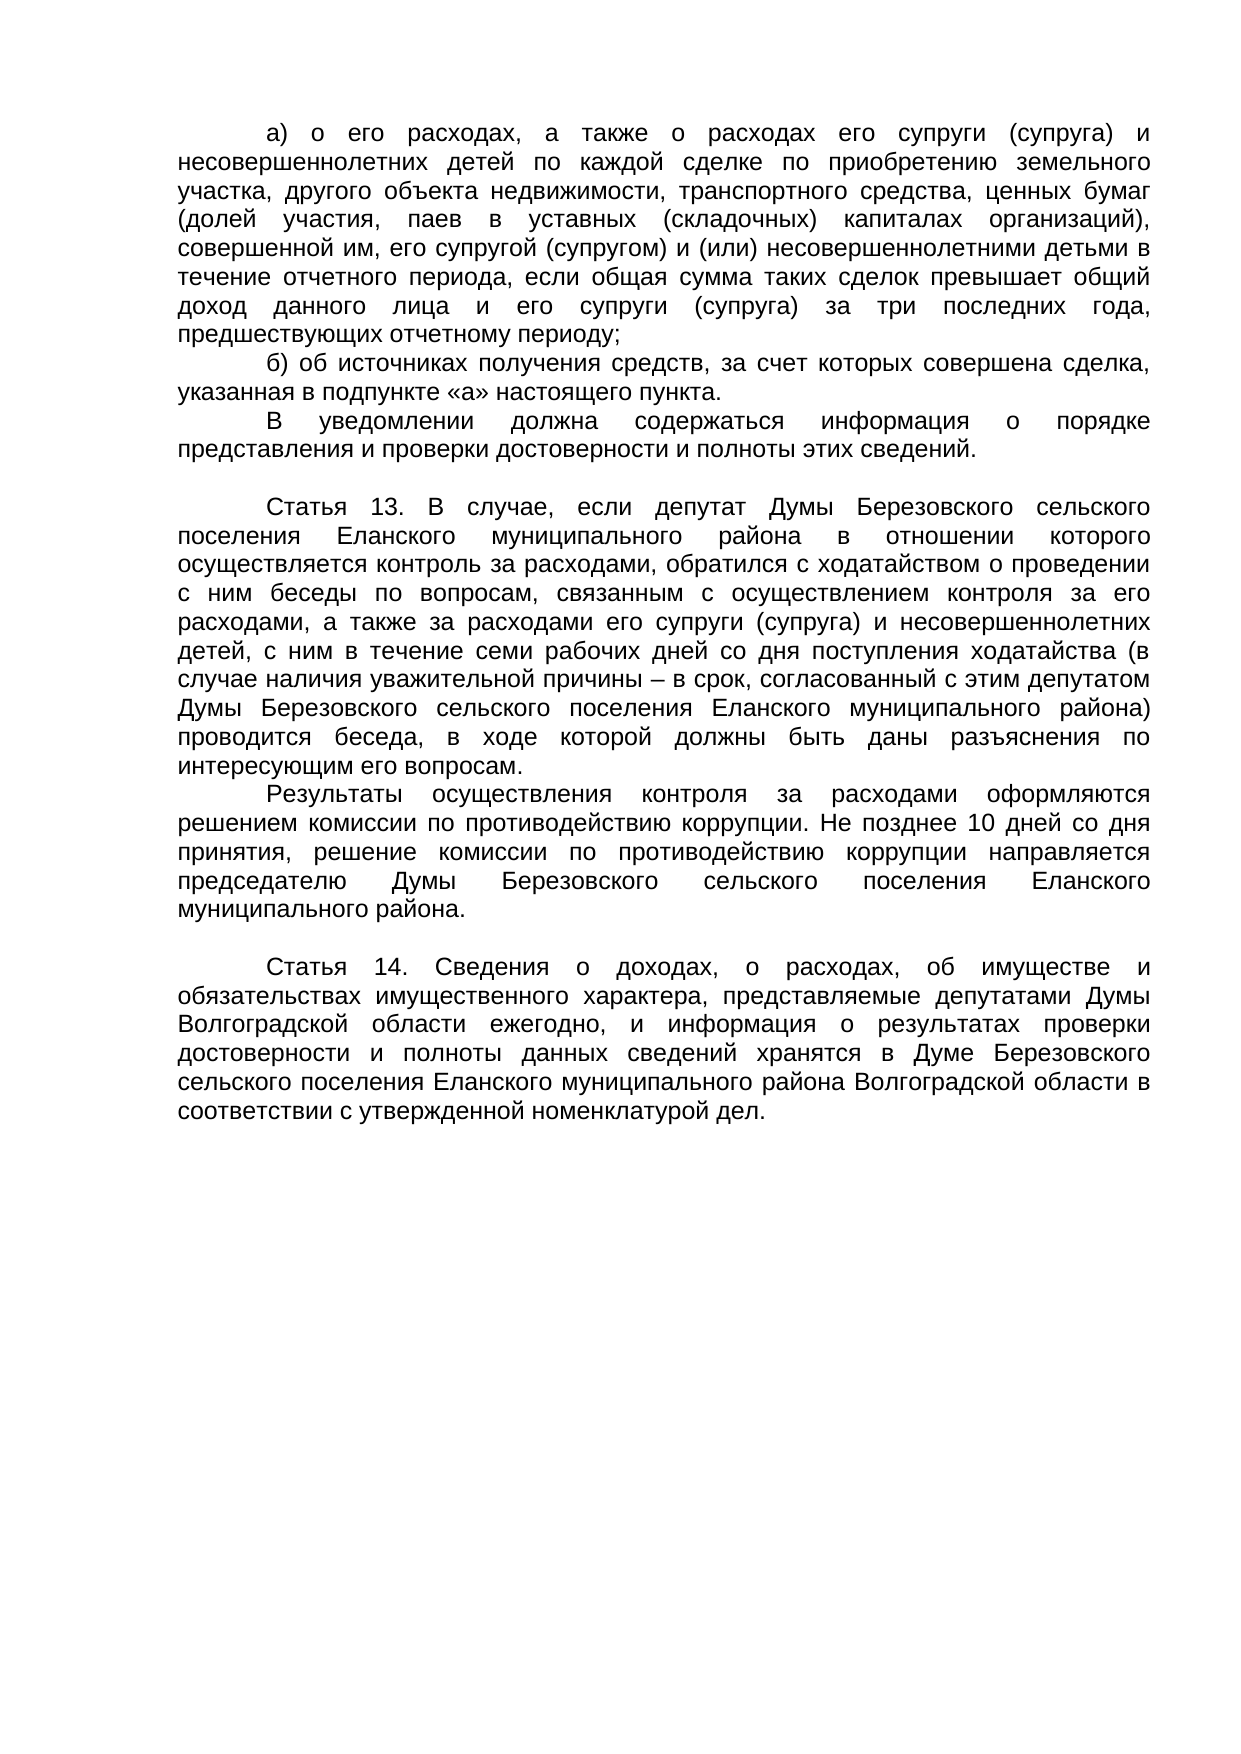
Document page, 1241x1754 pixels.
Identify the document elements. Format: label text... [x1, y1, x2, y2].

text В уведомлении должна содержаться информация о порядке представления и проверки достоверности и полноты этих сведений. [177, 406, 1152, 463]
text Статья 14. Сведения о доходах, о расходах, об имуществе и обязательствах имущественного характера, представляемые депутатами Думы Волгоградской области ежегодно, и информация о результатах проверки достоверности и полноты данных сведений хранятся в Думе Березовского сельского поселения Еланского муниципального района Волгоградской области в соответствии с утвержденной номенклатурой дел. [177, 952, 1152, 1124]
text б) об источниках получения средств, за счет которых совершена сделка, указанная в подпункте «а» настоящего пункта. [177, 348, 1152, 406]
text Результаты осуществления контроля за расходами оформляются решением комиссии по противодействию коррупции. Не позднее 10 дней со дня принятия, решение комиссии по противодействию коррупции направляется председателю Думы Березовского сельского поселения Еланского муниципального района. [177, 779, 1152, 923]
text а) о его расходах, а также о расходах его супруги (супруга) и несовершеннолетних детей по каждой сделке по приобретению земельного участка, другого объекта недвижимости, транспортного средства, ценных бумаг (долей участия, паев в уставных (складочных) капиталах организаций), совершенной им, его супругой (супругом) и (или) несовершеннолетними детьми в течение отчетного периода, если общая сумма таких сделок превышает общий доход данного лица и его супруги (супруга) за три последних года, предшествующих отчетному периоду; [177, 118, 1152, 348]
text Статья 13. В случае, если депутат Думы Березовского сельского поселения Еланского муниципального района в отношении которого осуществляется контроль за расходами, обратился с ходатайством о проведении с ним беседы по вопросам, связанным с осуществлением контроля за его расходами, а также за расходами его супруги (супруга) и несовершеннолетних детей, с ним в течение семи рабочих дней со дня поступления ходатайства (в случае наличия уважительной причины – в срок, согласованный с этим депутатом Думы Березовского сельского поселения Еланского муниципального района) проводится беседа, в ходе которой должны быть даны разъяснения по интересующим его вопросам. [177, 492, 1152, 779]
